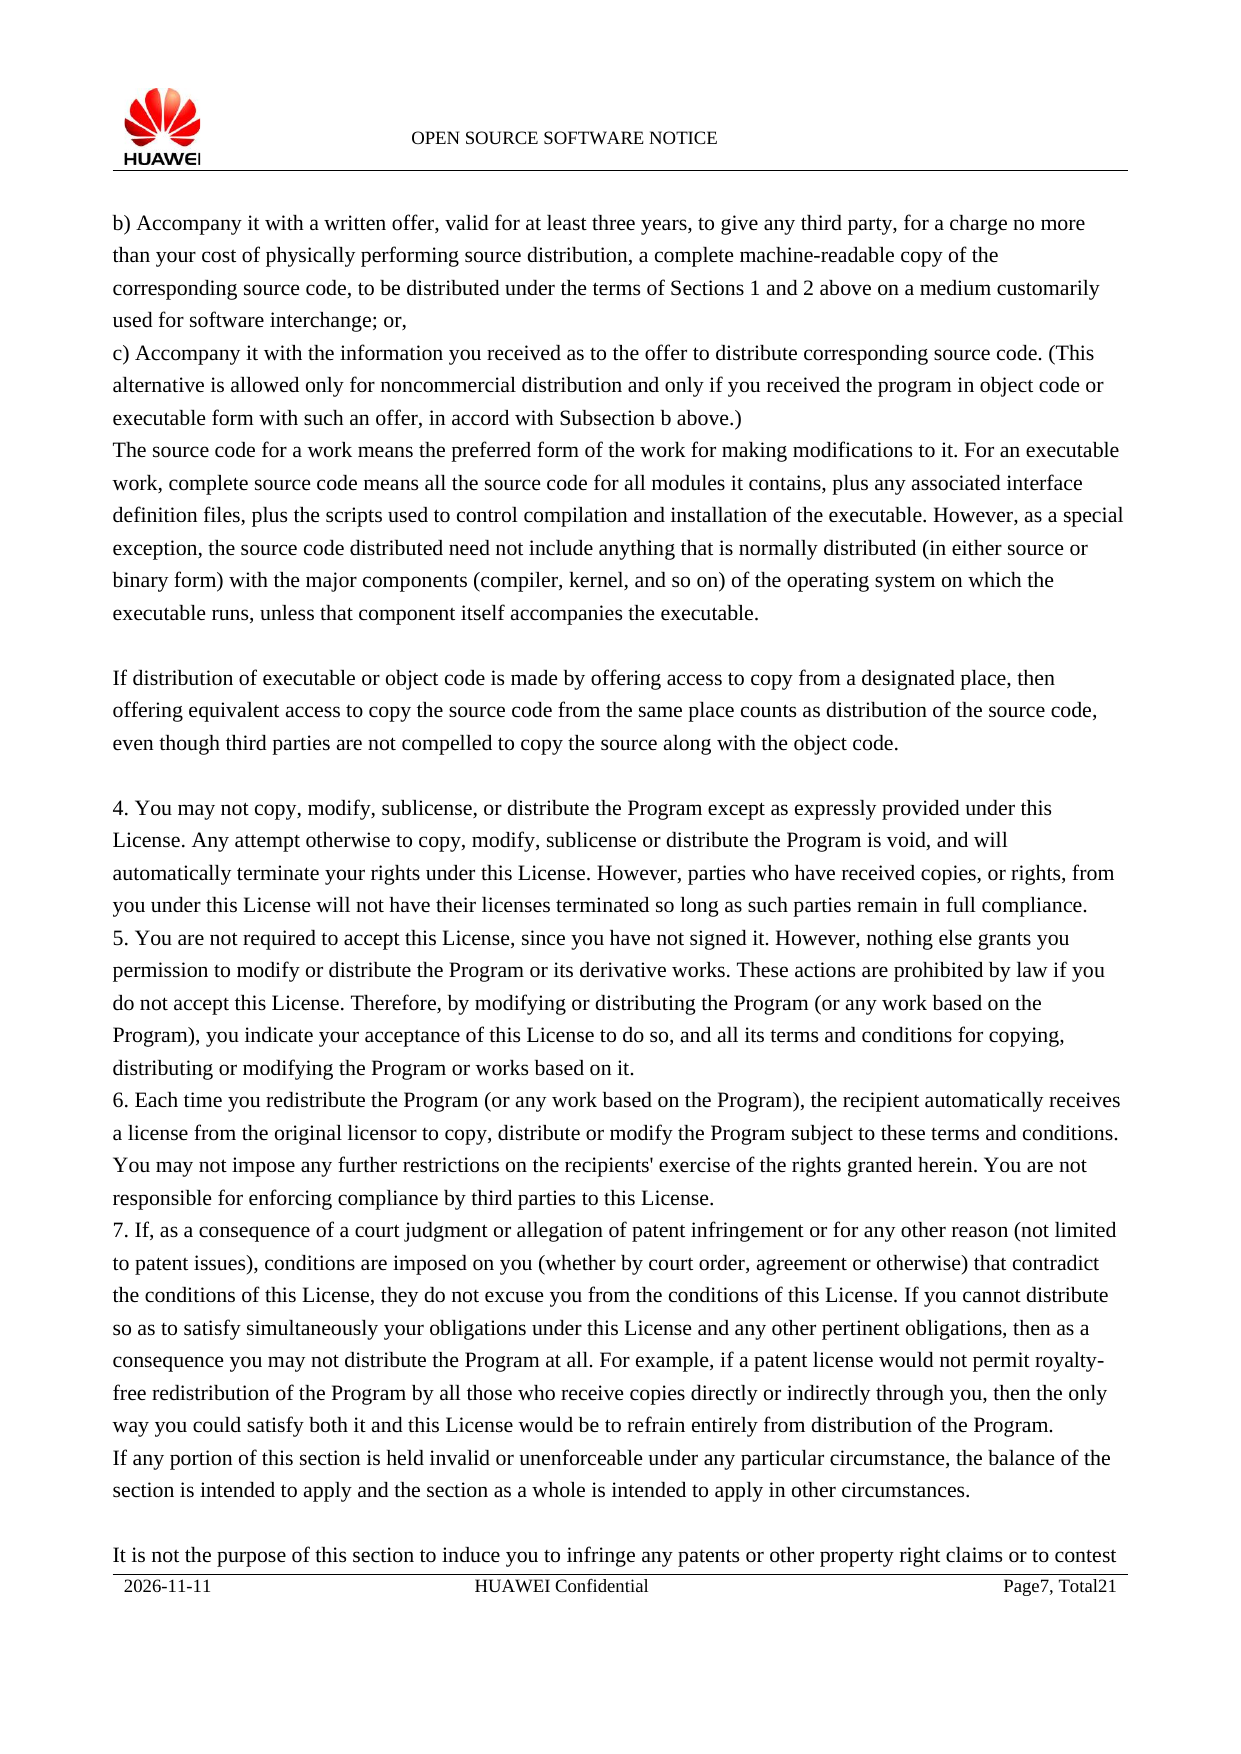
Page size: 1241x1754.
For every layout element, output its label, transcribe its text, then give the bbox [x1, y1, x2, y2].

picture [124, 88, 201, 165]
